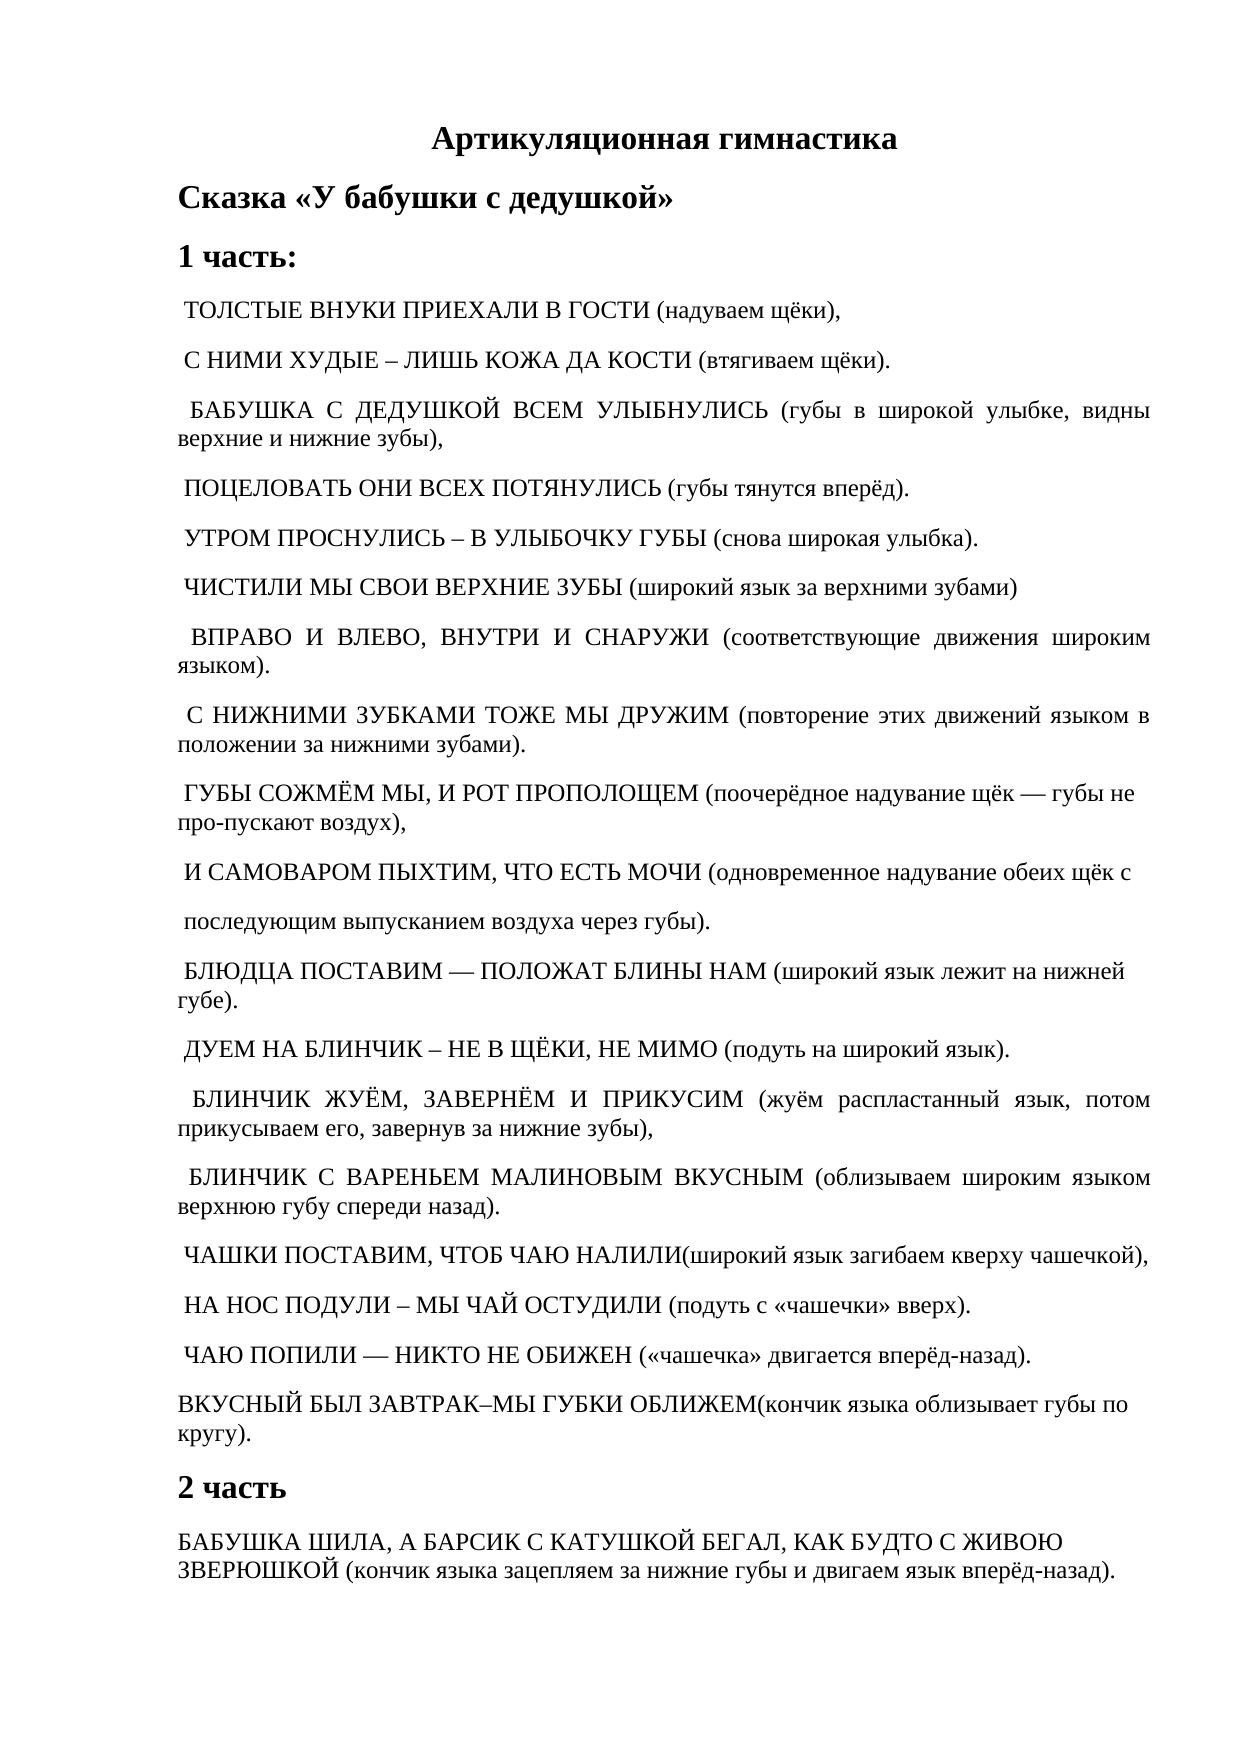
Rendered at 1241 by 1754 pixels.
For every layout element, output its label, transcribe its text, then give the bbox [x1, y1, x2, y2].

text ТОЛСТЫЕ ВНУКИ ПРИЕХАЛИ В ГОСТИ (надуваем щёки), [177, 296, 1152, 324]
text С НИЖНИМИ ЗУБКАМИ ТОЖЕ МЫ ДРУЖИМ (повторение этих движений языком в положении за нижними зубами). [177, 700, 1152, 758]
text БЛИНЧИК С ВАРЕНЬЕМ МАЛИНОВЫМ ВКУСНЫМ (облизываем широким языком верхнюю губу спереди назад). [177, 1162, 1152, 1220]
text 2 часть [177, 1468, 1152, 1506]
text БЛИНЧИК ЖУЁМ, ЗАВЕРНЁМ И ПРИКУСИМ (жуём распластанный язык, потом прикусываем его, завернув за нижние зубы), [177, 1084, 1152, 1141]
text 1 часть: [177, 236, 1152, 275]
text УТРОМ ПРОСНУЛИСЬ – В УЛЫБОЧКУ ГУБЫ (снова широкая улыбка). [177, 523, 1152, 551]
text БАБУШКА ШИЛА, А БАРСИК С КАТУШКОЙ БЕГАЛ, КАК БУДТО С ЖИВОЮ ЗВЕРЮШКОЙ (кончик языка зацепляем за нижние губы и двигаем язык вперёд-назад). [177, 1527, 1152, 1584]
text БАБУШКА С ДЕДУШКОЙ ВСЕМ УЛЫБНУЛИСЬ (губы в широкой улыбке, видны верхние и нижние зубы), [177, 395, 1152, 452]
text Артикуляционная гимнастика [177, 118, 1152, 156]
text ЧАЮ ПОПИЛИ — НИКТО НЕ ОБИЖЕН («чашечка» двигается вперёд-назад). [177, 1340, 1152, 1368]
text Сказка «У бабушки с дедушкой» [177, 177, 1152, 216]
text С НИМИ ХУДЫЕ – ЛИШЬ КОЖА ДА КОСТИ (втягиваем щёки). [177, 345, 1152, 374]
text БЛЮДЦА ПОСТАВИМ — ПОЛОЖАТ БЛИНЫ НАМ (широкий язык лежит на нижней губе). [177, 956, 1152, 1013]
text ГУБЫ СОЖМЁМ МЫ, И РОТ ПРОПОЛОЩЕМ (поочерёдное надувание щёк — губы не про-пускают воздух), [177, 778, 1152, 836]
text последующим выпусканием воздуха через губы). [177, 906, 1152, 935]
text ВКУСНЫЙ БЫЛ ЗАВТРАК–МЫ ГУБКИ ОБЛИЖЕМ(кончик языка облизывает губы по кругу). [177, 1389, 1152, 1447]
text ЧАШКИ ПОСТАВИМ, ЧТОБ ЧАЮ НАЛИЛИ(широкий язык загибаем кверху чашечкой), [177, 1241, 1152, 1269]
text НА НОС ПОДУЛИ – МЫ ЧАЙ ОСТУДИЛИ (подуть с «чашечки» вверх). [177, 1290, 1152, 1319]
text И САМОВАРОМ ПЫХТИМ, ЧТО ЕСТЬ МОЧИ (одновременное надувание обеих щёк с [177, 857, 1152, 886]
text ВПРАВО И ВЛЕВО, ВНУТРИ И СНАРУЖИ (соответствующие движения широким языком). [177, 622, 1152, 679]
text ЧИСТИЛИ МЫ СВОИ ВЕРХНИЕ ЗУБЫ (широкий язык за верхними зубами) [177, 572, 1152, 601]
text ДУЕМ НА БЛИНЧИК – НЕ В ЩЁКИ, НЕ МИМО (подуть на широкий язык). [177, 1034, 1152, 1063]
text ПОЦЕЛОВАТЬ ОНИ ВСЕХ ПОТЯНУЛИСЬ (губы тянутся вперёд). [177, 473, 1152, 502]
